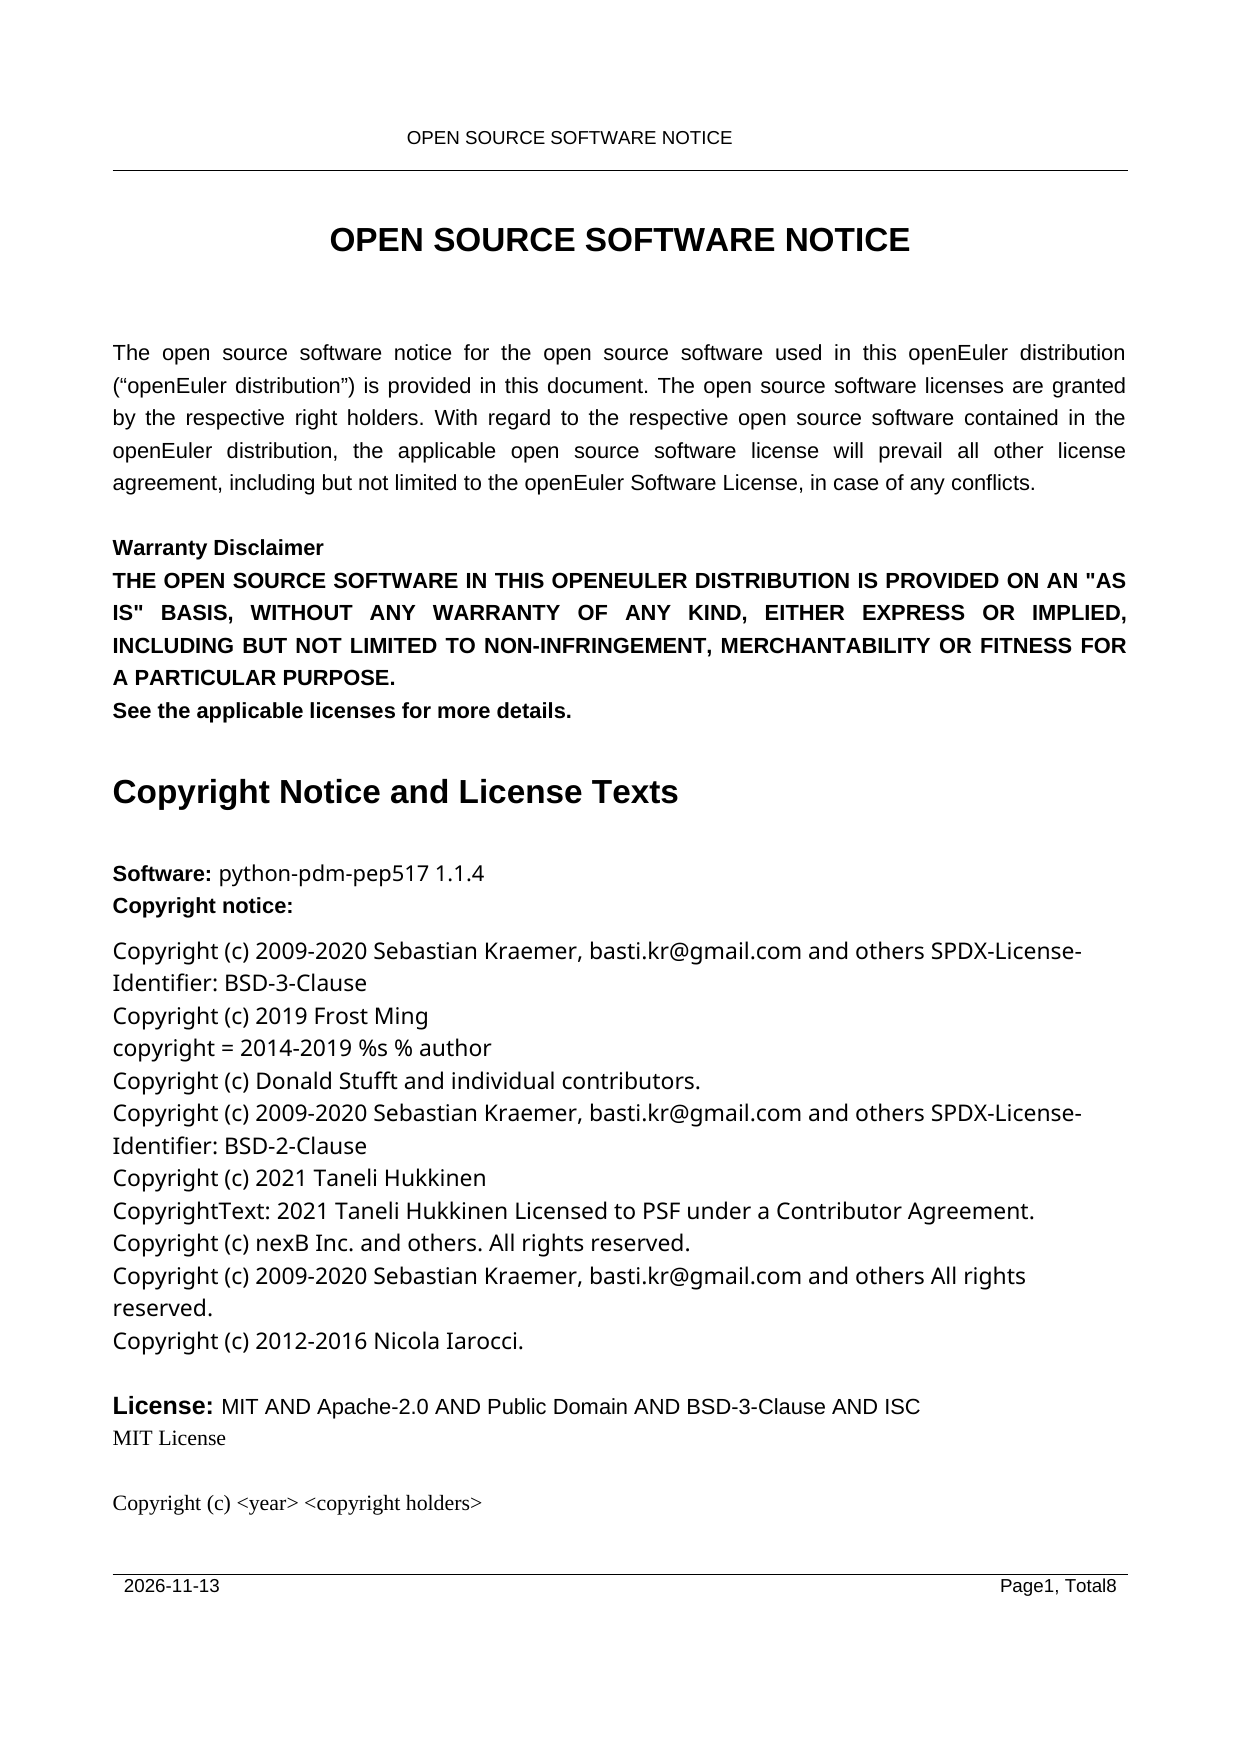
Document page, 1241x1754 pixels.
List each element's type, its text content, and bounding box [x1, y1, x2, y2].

text Copyright (c) 2009-2020 Sebastian Kraemer, basti.kr@gmail.com and others SPDX-License-Identifier: BSD-3-Clause Copyright (c) 2019 Frost Ming copyright = 2014-2019 %s % author Copyright (c) Donald Stufft and individual contributors. Copyright (c) 2009-2020 Sebastian Kraemer, basti.kr@gmail.com and others SPDX-License-Identifier: BSD-2-Clause Copyright (c) 2021 Taneli Hukkinen CopyrightText: 2021 Taneli Hukkinen Licensed to PSF under a Contributor Agreement. Copyright (c) nexB Inc. and others. All rights reserved. Copyright (c) 2009-2020 Sebastian Kraemer, basti.kr@gmail.com and others All rights reserved. Copyright (c) 2012-2016 Nicola Iarocci. [112, 934, 1128, 1389]
text Copyright Notice and License Texts [112, 759, 1128, 824]
text Copyright notice: [112, 889, 1128, 921]
text The open source software notice for the open source software used in this openEuler distribution (“openEuler distribution”) is provided in this document. The open source software licenses are granted by the respective right holders. With regard to the respective open source software contained in the openEuler distribution, the applicable open source software license will prevail all other license agreement, including but not limited to the openEuler Software License, in case of any conflicts. [112, 336, 1128, 499]
text OPEN SOURCE SOFTWARE NOTICE [112, 206, 1128, 271]
text License: MIT AND Apache-2.0 AND Public Domain AND BSD-3-Clause AND ISC [112, 1389, 1128, 1421]
title Software: python-pdm-pep517 1.1.4 [112, 856, 1128, 889]
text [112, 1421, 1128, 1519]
text Warranty Disclaimer [112, 531, 1128, 564]
text THE OPEN SOURCE SOFTWARE IN THIS OPENEULER DISTRIBUTION IS PROVIDED ON AN "AS IS" BASIS, WITHOUT ANY WARRANTY OF ANY KIND, EITHER EXPRESS OR IMPLIED, INCLUDING BUT NOT LIMITED TO NON-INFRINGEMENT, MERCHANTABILITY OR FITNESS FOR A PARTICULAR PURPOSE. See the applicable licenses for more details. [112, 564, 1128, 726]
